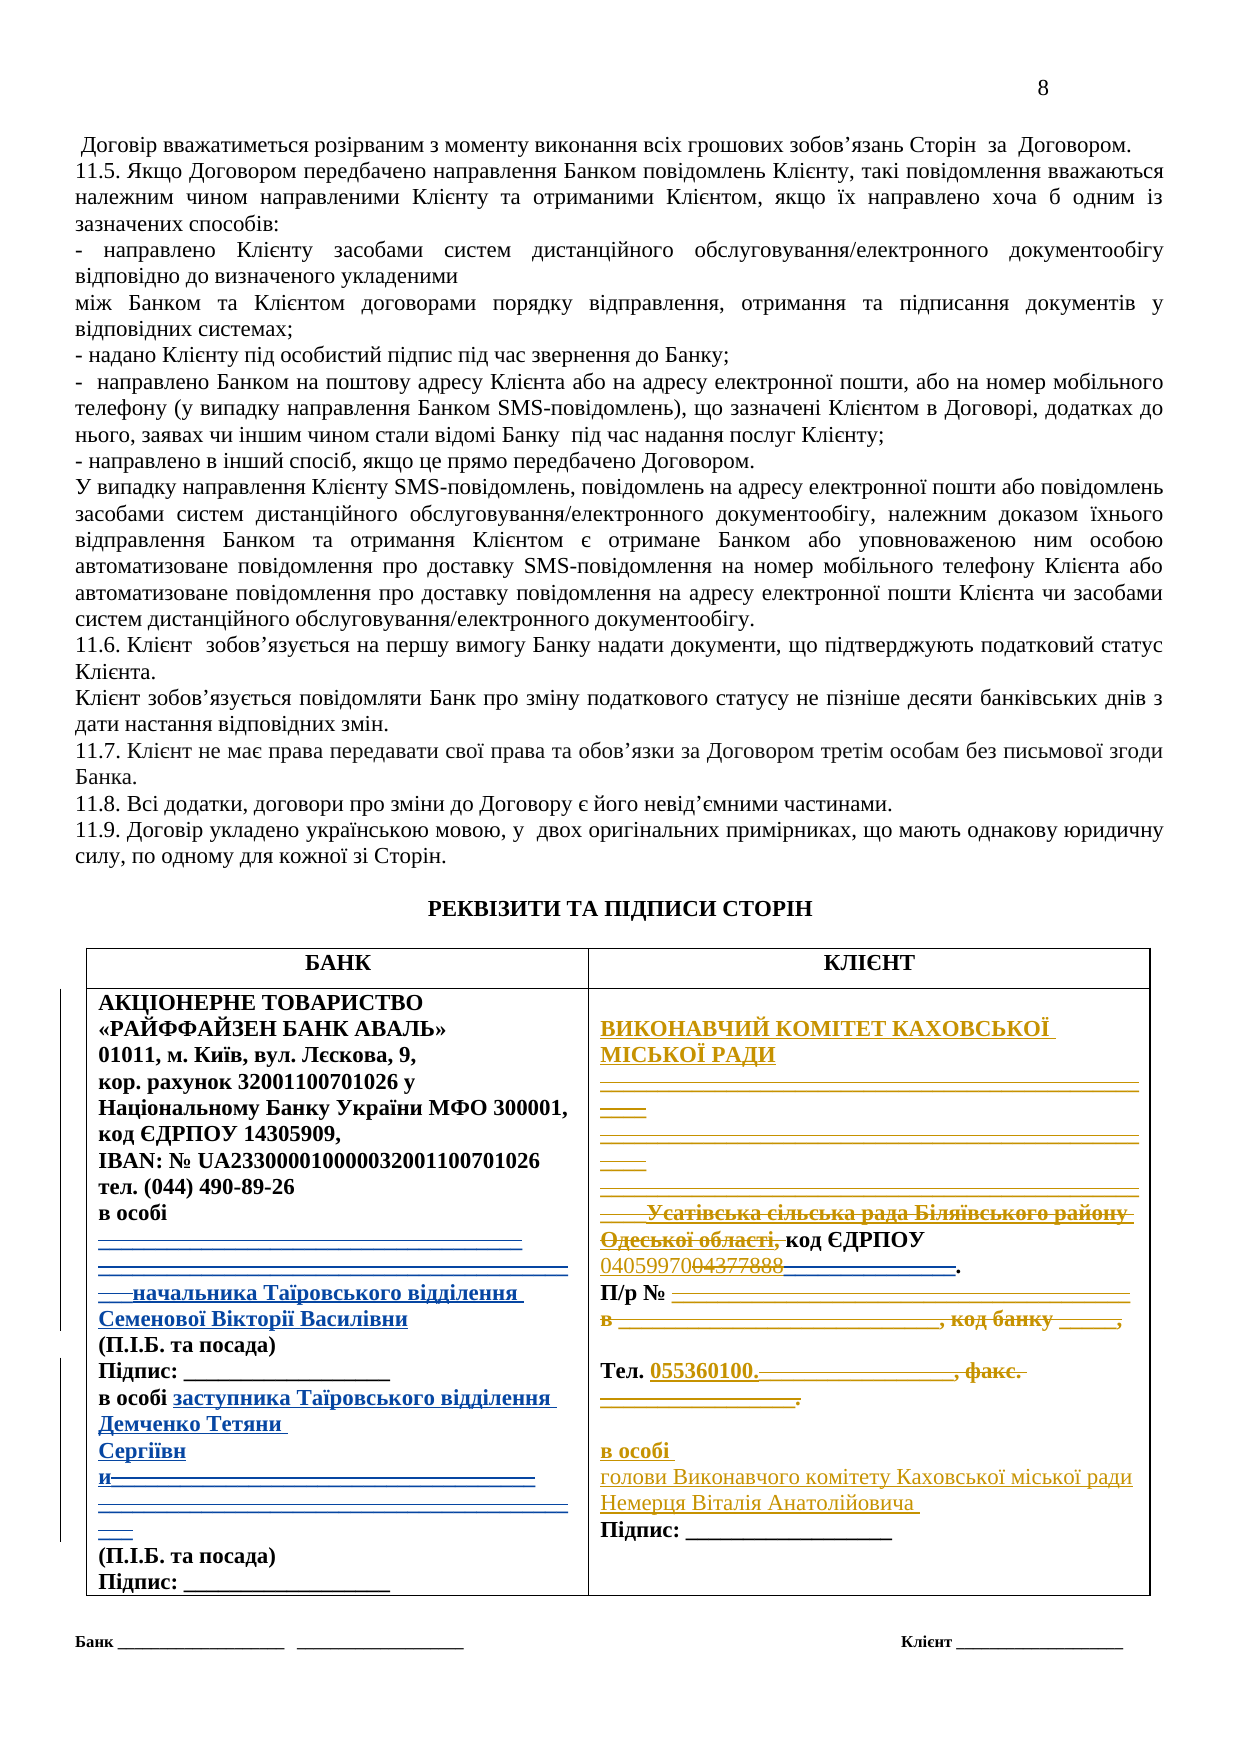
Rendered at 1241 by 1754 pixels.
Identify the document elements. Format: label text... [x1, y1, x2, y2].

text У випадку направлення Клієнту SMS-повідомлень, повідомлень на адресу електронної пошти або повідомлень засобами систем дистанційного обслуговування/електронного документообігу, належним доказом їхнього відправлення Банком та отримання Клієнтом є отримане Банком або уповноваженою ним особою автоматизоване повідомлення про доставку SMS-повідомлення на номер мобільного телефону Клієнта або автоматизоване повідомлення про доставку повідомлення на адресу електронної пошти Клієнта чи засобами систем дистанційного обслуговування/електронного документообігу. [75, 473, 1165, 631]
text між Банком та Клієнтом договорами порядку відправлення, отримання та підписання документів у відповідних системах; [75, 289, 1165, 342]
text 11.7. Клієнт не має права передавати свої права та обов’язки за Договором третім особам без письмової згоди Банка. [75, 737, 1165, 789]
text - надано Клієнту під особистий підпис під час звернення до Банку; [75, 342, 1165, 368]
text Договір вважатиметься розірваним з моменту виконання всіх грошових зобов’язань Сторін за Договором. [75, 131, 1165, 157]
text 11.9. Договір укладено українською мовою, у двох оригінальних примірниках, що мають однакову юридичну силу, по одному для кожної зі Сторін. [75, 816, 1165, 869]
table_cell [589, 989, 1149, 1595]
table_header КЛІЄНТ [589, 949, 1149, 988]
text 11.5. Якщо Договором передбачено направлення Банком повідомлень Клієнту, такі повідомлення вважаються належним чином направленими Клієнту та отриманими Клієнтом, якщо їх направлено хоча б одним із зазначених способів: [75, 157, 1165, 236]
table_header БАНК [87, 949, 588, 988]
text - направлено Банком на поштову адресу Клієнта або на адресу електронної пошти, або на номер мобільного телефону (у випадку направлення Банком SMS-повідомлень), що зазначені Клієнтом в Договорі, додатках до нього, заявах чи іншим чином стали відомі Банку під час надання послуг Клієнту; [75, 368, 1165, 447]
text 11.6. Клієнт зобов’язується на першу вимогу Банку надати документи, що підтверджують податковий статус Клієнта. [75, 631, 1165, 684]
text - направлено в інший спосіб, якщо це прямо передбачено Договором. [75, 447, 1165, 473]
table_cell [87, 989, 588, 1595]
text - направлено Клієнту засобами систем дистанційного обслуговування/електронного документообігу відповідно до визначеного укладеними [75, 236, 1165, 289]
text 11.8. Всі додатки, договори про зміни до Договору є його невід’ємними частинами. [75, 789, 1165, 816]
subtitle РЕКВІЗИТИ ТА ПІДПИСИ СТОРІН [75, 895, 1165, 921]
text Клієнт зобов’язується повідомляти Банк про зміну податкового статусу не пізніше десяти банківських днів з дати настання відповідних змін. [75, 684, 1165, 737]
